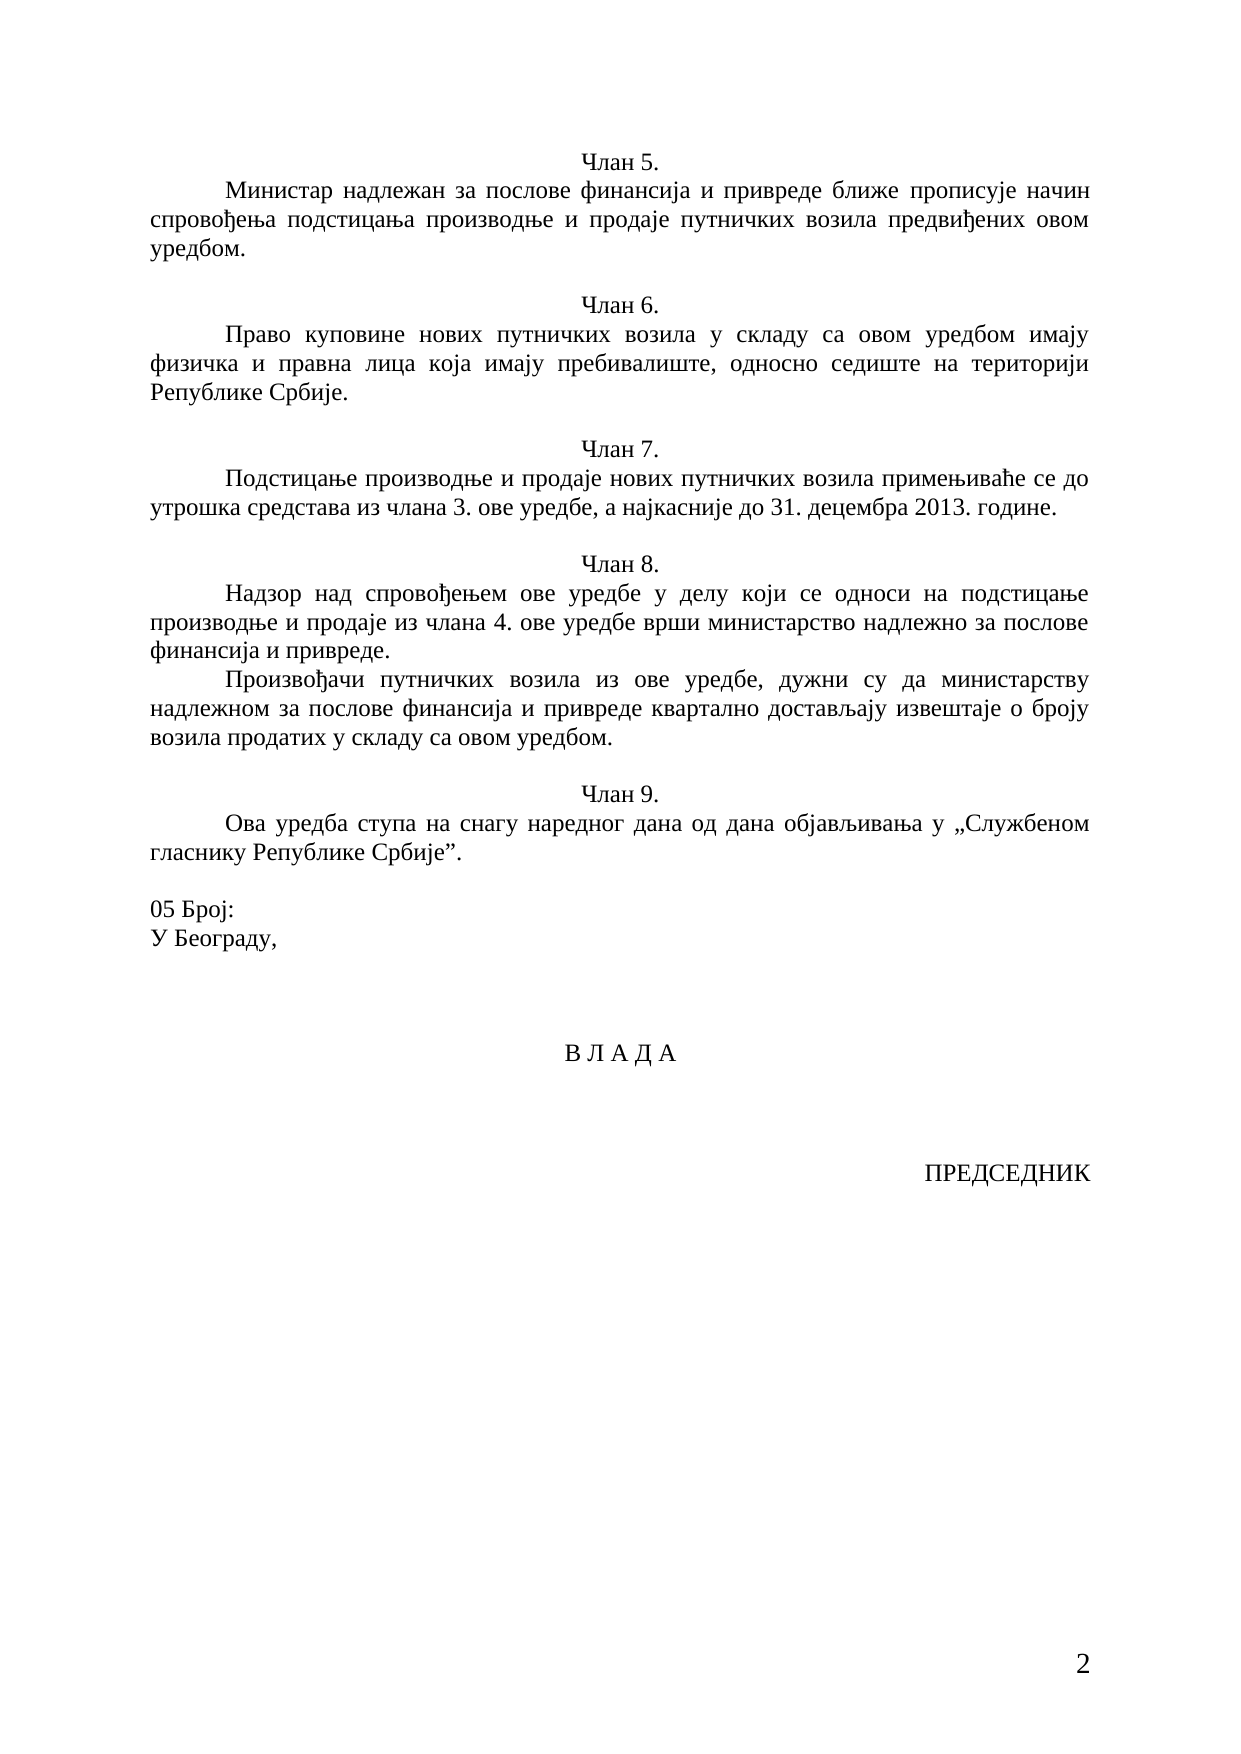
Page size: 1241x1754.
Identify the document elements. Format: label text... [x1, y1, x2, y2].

text Право куповине нових путничких возила у складу са овом уредбом имају физичка и правна лица која имају пребивалиште, односно седиште на територији Републике Србије. [150, 319, 1090, 406]
text Подстицање производње и продаје нових путничких возила примењиваће се до утрошка средстава из члана 3. ове уредбе, а најкасније до 31. децембра 2013. године. [150, 463, 1090, 521]
text У Београду, [150, 923, 1090, 952]
text Члан 6. [150, 291, 1090, 319]
text Члан 5. [150, 147, 1090, 176]
text Члан 9. [150, 779, 1090, 808]
text 05 Број: [150, 894, 1090, 923]
text ПРЕДСЕДНИК [150, 1158, 1090, 1187]
text Ова уредба ступа на снагу наредног дана од дана објављивања у „Службеном гласнику Републике Србије”. [150, 808, 1090, 866]
text Министар надлежан за послове финансија и привреде ближе прописује начин спровођења подстицања производње и продаје путничких возила предвиђених овом уредбом. [150, 176, 1090, 262]
text Члан 7. [150, 434, 1090, 463]
text Произвођачи путничких возила из ове уредбе, дужни су да министарству надлежном за послове финансија и привреде квартално достављају извештаје о броју возила продатих у складу са овом уредбом. [150, 664, 1090, 751]
text Члан 8. [150, 549, 1090, 578]
text Надзор над спровођењем ове уредбе у делу који се односи на подстицање производње и продаје из члана 4. ове уредбе врши министарство надлежно за послове финансија и привреде. [150, 578, 1090, 664]
text В Л А Д А [150, 1038, 1090, 1067]
